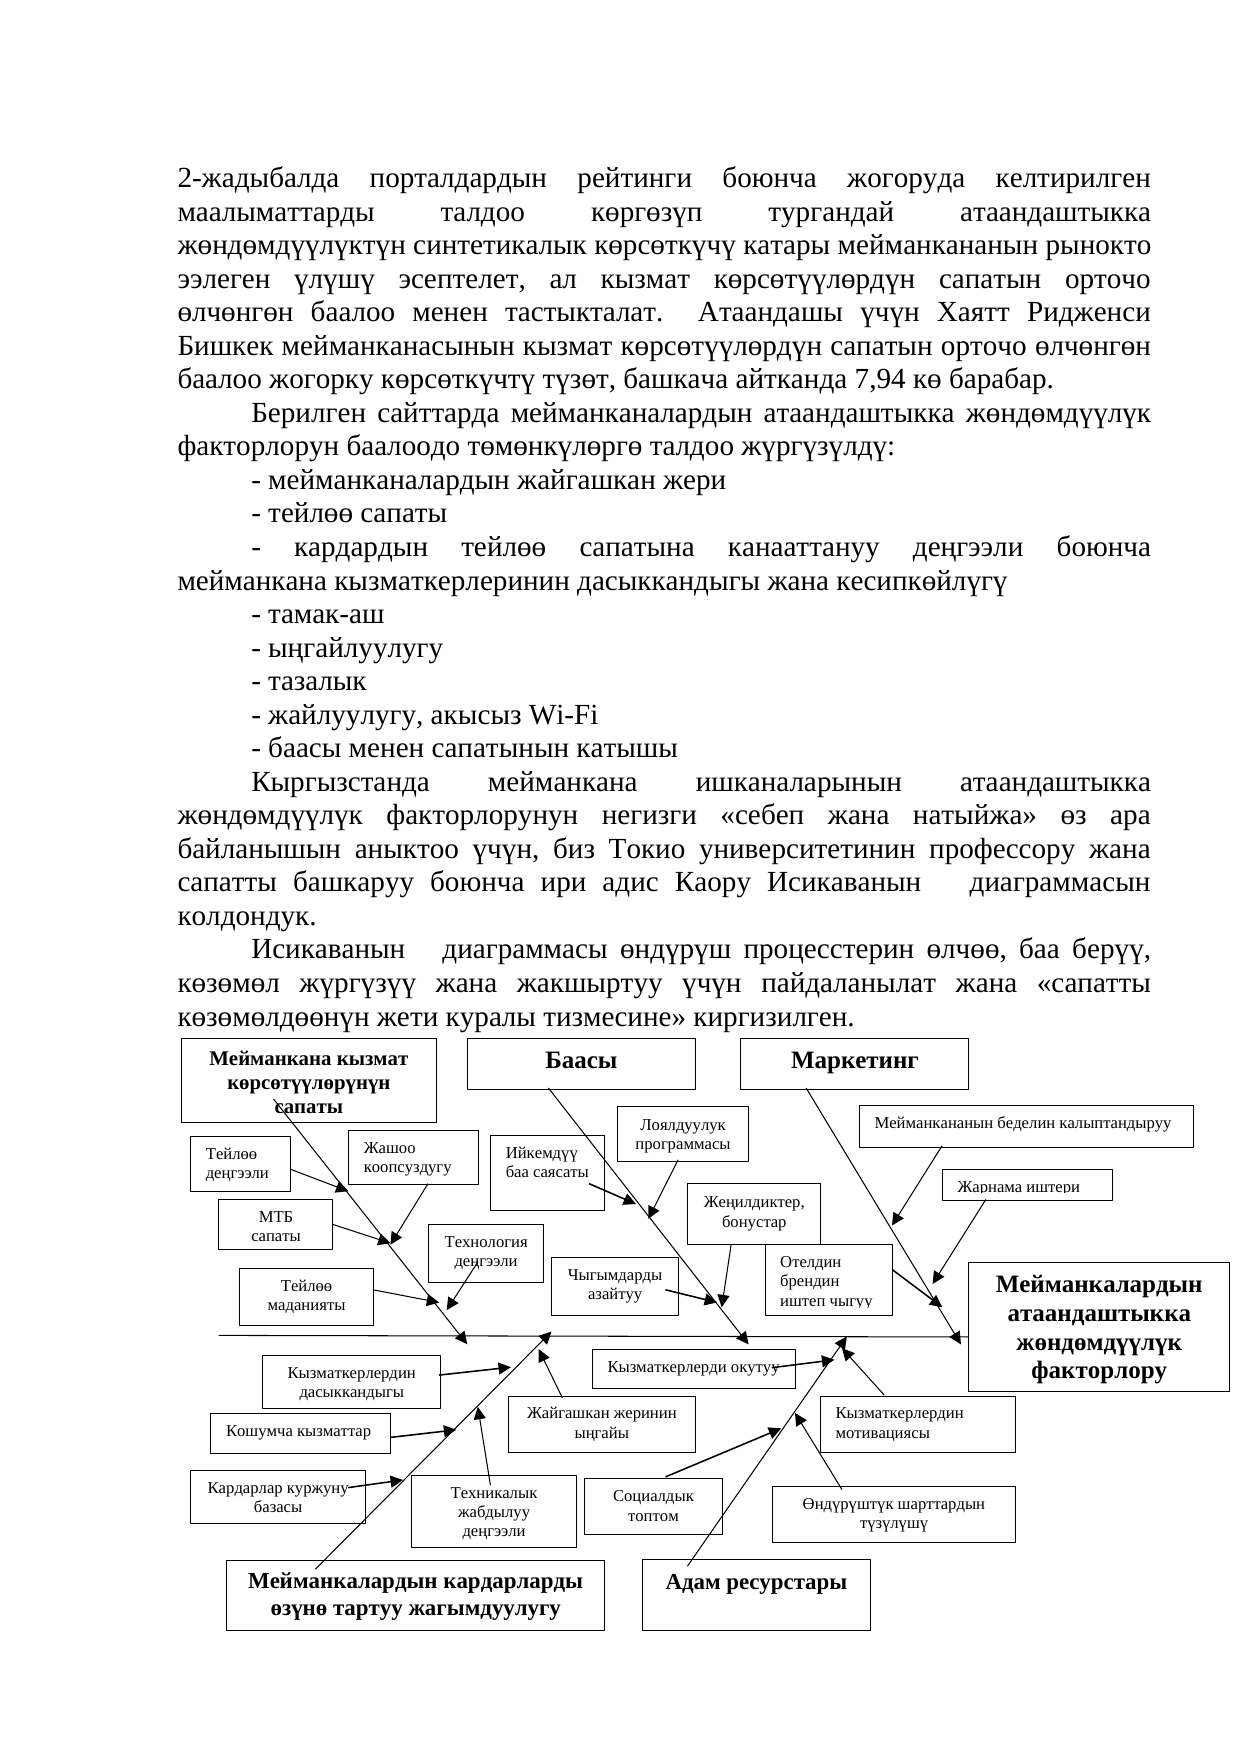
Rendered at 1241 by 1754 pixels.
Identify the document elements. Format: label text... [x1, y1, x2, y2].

text - ыңгайлуулугу [177, 630, 1152, 663]
text Кыргызстанда мейманкана ишканаларынын атаандаштыкка жөндөмдүүлүк факторлорунун негизги «себеп жана натыйжа» өз ара байланышын аныктоо үчүн, биз Токио университетинин профессору жана сапатты башкаруу боюнча ири адис Каору Исикаванын диаграммасын колдондук. [177, 764, 1152, 932]
text - тамак-аш [177, 596, 1152, 630]
text - кардардын тейлөө сапатына канааттануу деңгээли боюнча мейманкана кызматкерлеринин дасыккандыгы жана кесипкөйлүгү [177, 529, 1152, 596]
text - мейманканалардын жайгашкан жери [177, 462, 1152, 496]
text - жайлуулугу, акысыз Wi-Fi [177, 697, 1152, 730]
text - тейлөө сапаты [177, 496, 1152, 529]
text Берилген сайттарда мейманканалардын атаандаштыкка жөндөмдүүлүк факторлорун баалоодо төмөнкүлөргө талдоо жүргүзүлдү: [177, 395, 1152, 462]
text - тазалык [177, 663, 1152, 697]
text - баасы менен сапатынын катышы [177, 730, 1152, 764]
text 2-жадыбалда порталдардын рейтинги боюнча жогоруда келтирилген маалыматтарды талдоо көргөзүп тургандай атаандаштыкка жөндөмдүүлүктүн синтетикалык көрсөткүчү катары мейманкананын рынокто ээлеген үлүшү эсептелет, ал кызмат көрсөтүүлөрдүн сапатын орточо өлчөнгөн баалоо менен тастыкталат. Атаандашы үчүн Хаятт Ридженси Бишкек мейманканасынын кызмат көрсөтүүлөрдүн сапатын орточо өлчөнгөн баалоо жогорку көрсөткүчтү түзөт, башкача айтканда 7,94 кө барабар. [177, 160, 1152, 395]
text Исикаванын диаграммасы өндүрүш процесстерин өлчөө, баа берүү, көзөмөл жүргүзүү жана жакшыртуу үчүн пайдаланылат жана «сапатты көзөмөлдөөнүн жети куралы тизмесине» киргизилген. [177, 932, 1152, 1032]
